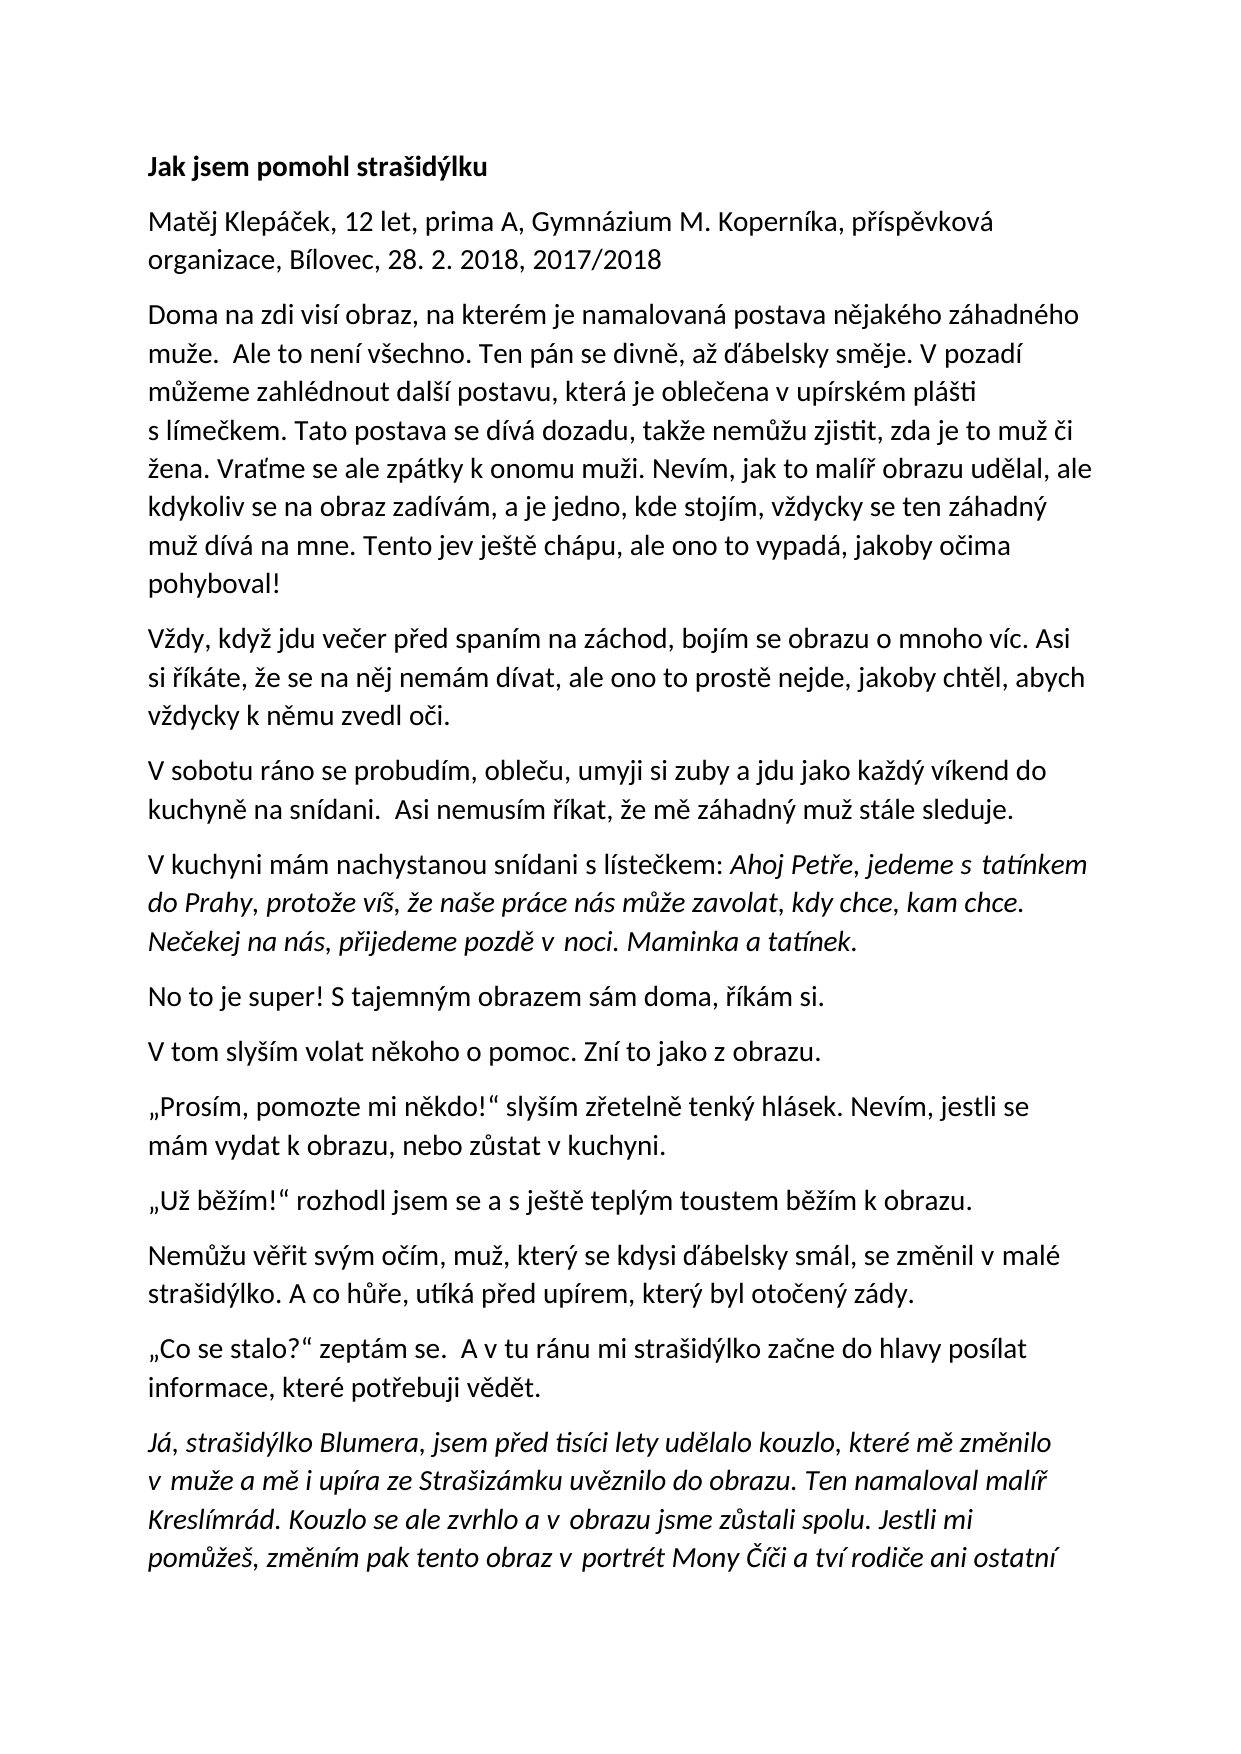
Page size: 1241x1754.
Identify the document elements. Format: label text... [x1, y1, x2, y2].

text Jak jsem pomohl strašidýlku [148, 148, 1093, 183]
text Vždy, když jdu večer před spaním na záchod, bojím se obrazu o mnoho víc. Asi si říkáte, že se na něj nemám dívat, ale ono to prostě nejde, jakoby chtěl, abych vždycky k němu zvedl oči. [148, 620, 1093, 733]
text „Co se stalo?“ zeptám se. A v tu ránu mi strašidýlko začne do hlavy posílat informace, které potřebuji vědět. [148, 1330, 1093, 1404]
text V tom slyším volat někoho o pomoc. Zní to jako z obrazu. [148, 1033, 1093, 1069]
text V kuchyni mám nachystanou snídani s lístečkem: Ahoj Petře, jedeme s tatínkem do Prahy, protože víš, že naše práce nás může zavolat, kdy chce, kam chce. Nečekej na nás, přijedeme pozdě v noci. Maminka a tatínek. [148, 846, 1093, 958]
text „Prosím, pomozte mi někdo!“ slyším zřetelně tenký hlásek. Nevím, jestli se mám vydat k obrazu, nebo zůstat v kuchyni. [148, 1088, 1093, 1162]
text Matěj Klepáček, 12 let, prima A, Gymnázium M. Koperníka, příspěvková organizace, Bílovec, 28. 2. 2018, 2017/2018 [148, 203, 1093, 277]
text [148, 1424, 1093, 1575]
text „Už běžím!“ rozhodl jsem se a s ještě teplým toustem běžím k obrazu. [148, 1182, 1093, 1217]
text V sobotu ráno se probudím, obleču, umyji si zuby a jdu jako každý víkend do kuchyně na snídani. Asi nemusím říkat, že mě záhadný muž stále sleduje. [148, 752, 1093, 826]
text Nemůžu věřit svým očím, muž, který se kdysi ďábelsky smál, se změnil v malé strašidýlko. A co hůře, utíká před upírem, který byl otočený zády. [148, 1237, 1093, 1311]
text Doma na zdi visí obraz, na kterém je namalovaná postava nějakého záhadného muže. Ale to není všechno. Ten pán se divně, až ďábelsky směje. V pozadí můžeme zahlédnout další postavu, která je oblečena v upírském plášti s límečkem. Tato postava se dívá dozadu, takže nemůžu zjistit, zda je to muž či žena. Vraťme se ale zpátky k onomu muži. Nevím, jak to malíř obrazu udělal, ale kdykoliv se na obraz zadívám, a je jedno, kde stojím, vždycky se ten záhadný muž dívá na mne. Tento jev ještě chápu, ale ono to vypadá, jakoby očima pohyboval! [148, 296, 1093, 601]
text No to je super! S tajemným obrazem sám doma, říkám si. [148, 978, 1093, 1013]
